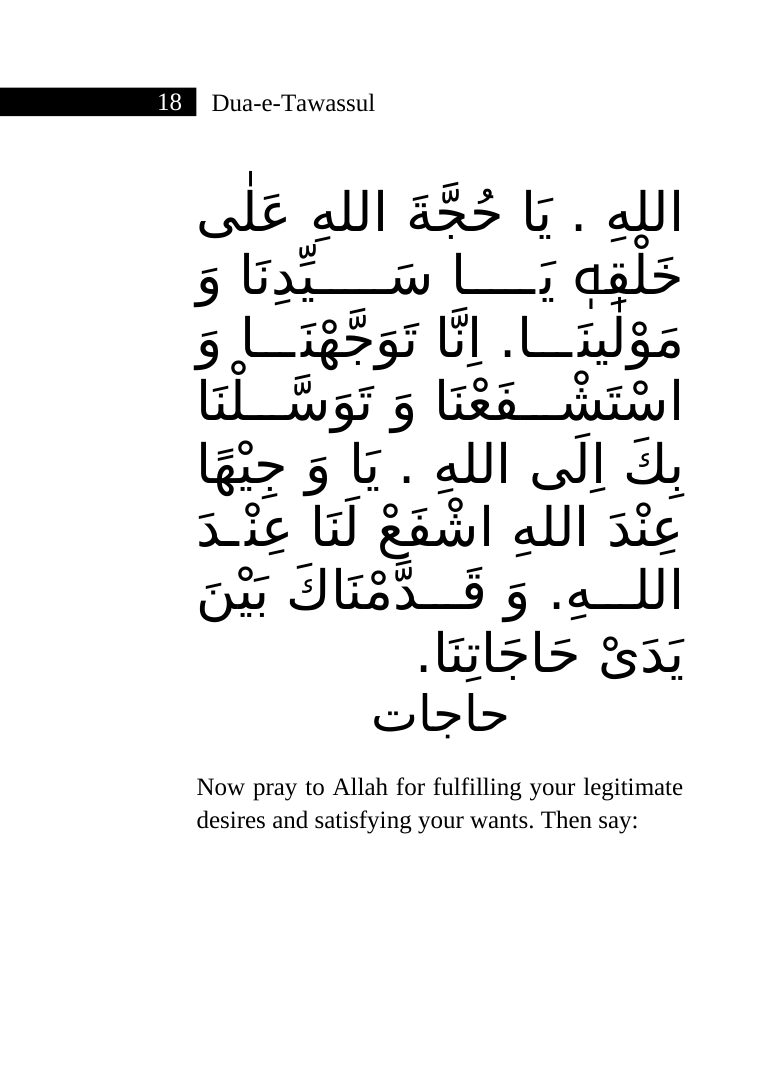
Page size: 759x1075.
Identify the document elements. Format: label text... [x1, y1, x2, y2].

text Now pray to Allah for fulfilling your legitimate desires and satisfying your wants. Then say: [196, 768, 684, 835]
text حاجات [196, 685, 684, 743]
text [196, 181, 684, 685]
